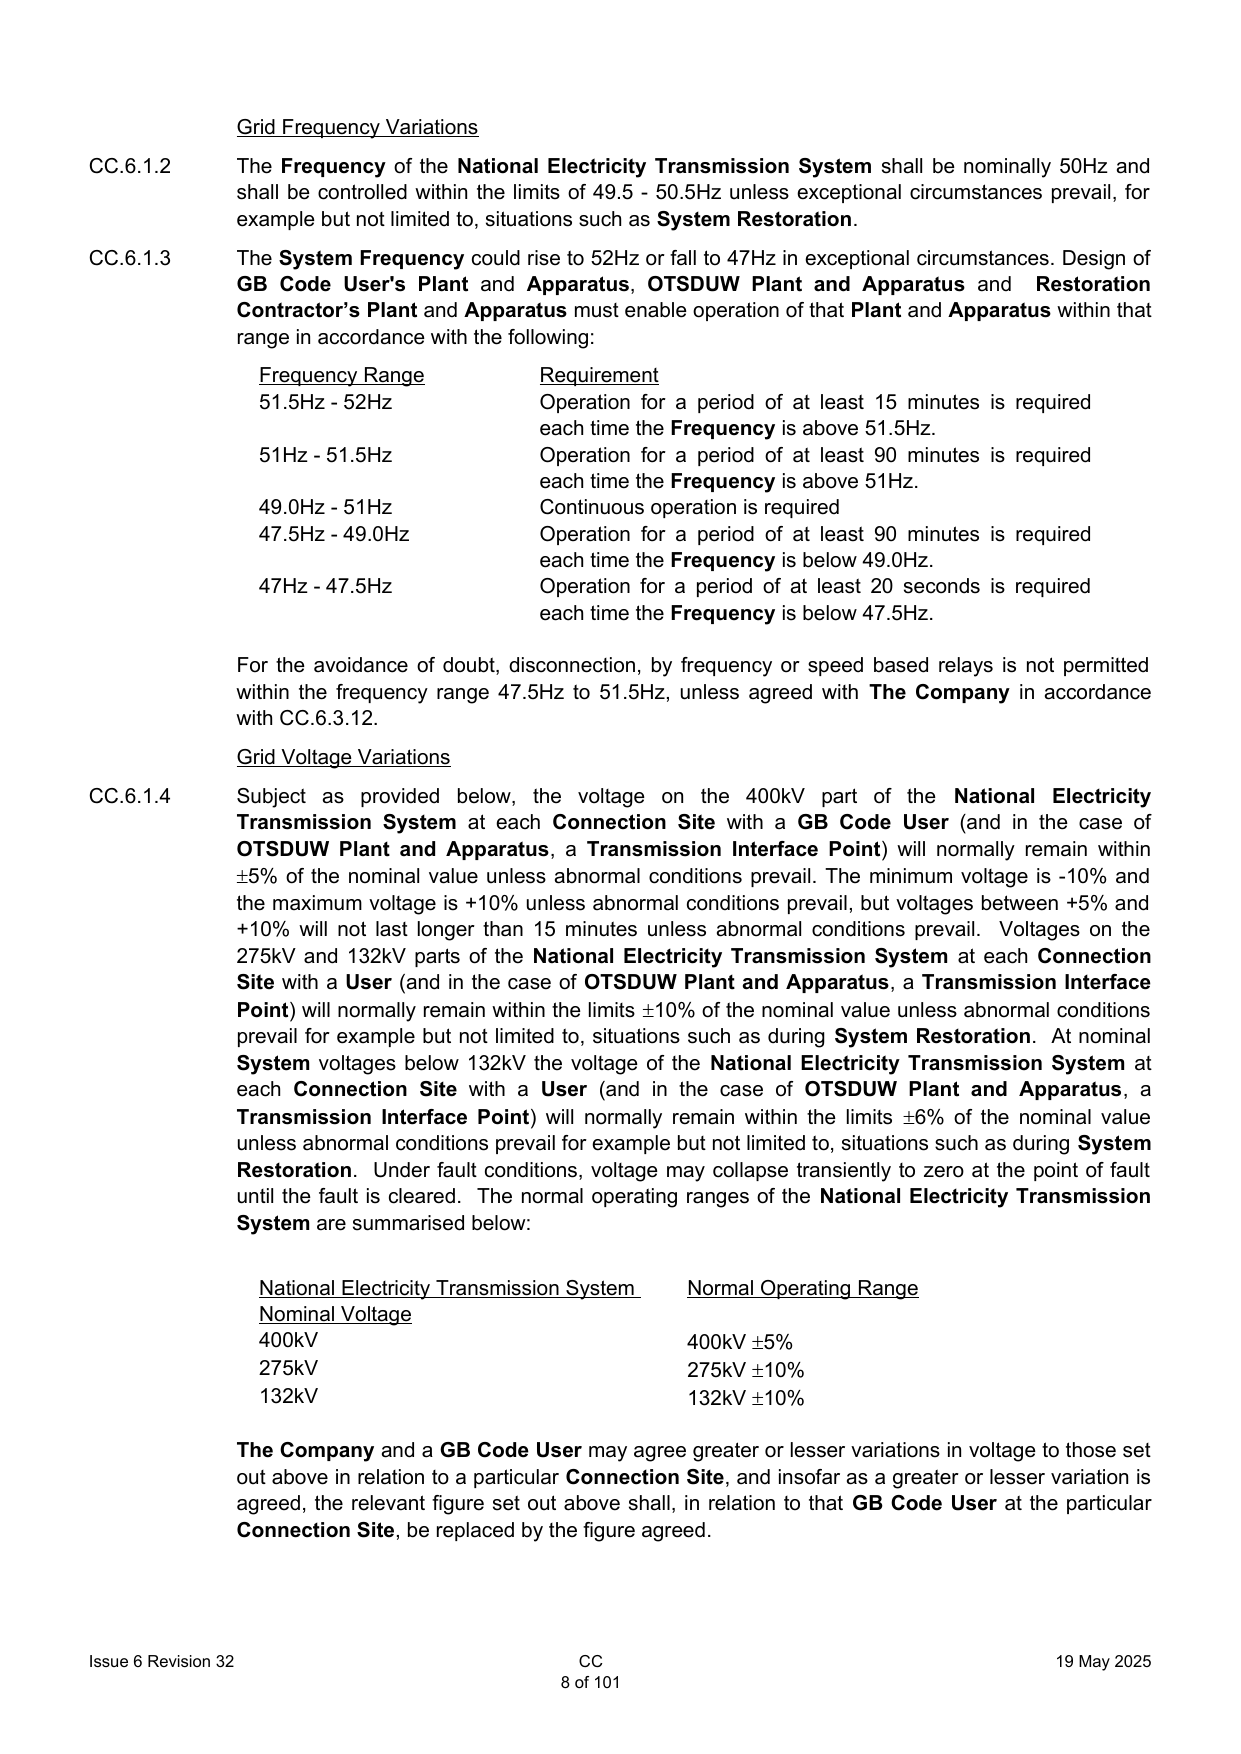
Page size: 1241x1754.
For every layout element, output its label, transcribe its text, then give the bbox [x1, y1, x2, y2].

table_header Normal Operating Range [676, 1276, 1104, 1328]
text Grid Frequency Variations [89, 115, 1152, 139]
text CC.6.1.3 The System Frequency could rise to 52Hz or fall to 47Hz in exceptional circumstances. Design of GB Code User's Plant and Apparatus, OTSDUW Plant and Apparatus and Restoration Contractor’s Plant and Apparatus must enable operation of that Plant and Apparatus within that range in accordance with the following: [89, 245, 1152, 348]
table_cell Continuous operation is required [528, 495, 1104, 521]
table_cell 51Hz - 51.5Hz [248, 443, 528, 495]
table_header Requirement [528, 363, 1104, 390]
table_cell Operation for a period of at least 90 minutes is required each time the Frequency is below 49.0Hz. [528, 521, 1104, 574]
table_cell Operation for a period of at least 20 seconds is required each time the Frequency is below 47.5Hz. [528, 574, 1104, 627]
text CC.6.1.4 Subject as provided below, the voltage on the 400kV part of the National Electricity Transmission System at each Connection Site with a GB Code User (and in the case of OTSDUW Plant and Apparatus, a Transmission Interface Point) will normally remain within 5% of the nominal value unless abnormal conditions prevail. The minimum voltage is -10% and the maximum voltage is +10% unless abnormal conditions prevail, but voltages between +5% and +10% will not last longer than 15 minutes unless abnormal conditions prevail. Voltages on the 275kV and 132kV parts of the National Electricity Transmission System at each Connection Site with a User (and in the case of OTSDUW Plant and Apparatus, a Transmission Interface Point) will normally remain within the limits 10% of the nominal value unless abnormal conditions prevail for example but not limited to, situations such as during System Restoration. At nominal System voltages below 132kV the voltage of the National Electricity Transmission System at each Connection Site with a User (and in the case of OTSDUW Plant and Apparatus, a Transmission Interface Point) will normally remain within the limits 6% of the nominal value unless abnormal conditions prevail for example but not limited to, situations such as during System Restoration. Under fault conditions, voltage may collapse transiently to zero at the point of fault until the fault is cleared. The normal operating ranges of the National Electricity Transmission System are summarised below: [89, 784, 1152, 1234]
table_header National Electricity Transmission System Nominal Voltage [248, 1276, 676, 1328]
table_cell 132kV 10% [676, 1384, 1104, 1412]
text Grid Voltage Variations [89, 745, 1152, 769]
table_cell 47Hz - 47.5Hz [248, 574, 528, 627]
table_cell 275kV [248, 1356, 676, 1384]
table_cell Operation for a period of at least 15 minutes is required each time the Frequency is above 51.5Hz. [528, 390, 1104, 442]
table_cell 275kV 10% [676, 1356, 1104, 1384]
text CC.6.1.2 The Frequency of the National Electricity Transmission System shall be nominally 50Hz and shall be controlled within the limits of 49.5 - 50.5Hz unless exceptional circumstances prevail, for example but not limited to, situations such as System Restoration. [89, 154, 1152, 231]
table_cell 132kV [248, 1384, 676, 1412]
text The Company and a GB Code User may agree greater or lesser variations in voltage to those set out above in relation to a particular Connection Site, and insofar as a greater or lesser variation is agreed, the relevant figure set out above shall, in relation to that GB Code User at the particular Connection Site, be replaced by the figure agreed. [89, 1438, 1152, 1541]
table_cell 47.5Hz - 49.0Hz [248, 521, 528, 574]
table_cell 400kV [248, 1328, 676, 1356]
table_cell 49.0Hz - 51Hz [248, 495, 528, 521]
table_cell Operation for a period of at least 90 minutes is required each time the Frequency is above 51Hz. [528, 443, 1104, 495]
text For the avoidance of doubt, disconnection, by frequency or speed based relays is not permitted within the frequency range 47.5Hz to 51.5Hz, unless agreed with The Company in accordance with CC.6.3.12. [89, 653, 1152, 730]
table_cell 51.5Hz - 52Hz [248, 390, 528, 442]
table_header Frequency Range [248, 363, 528, 390]
table_cell 400kV 5% [676, 1328, 1104, 1356]
